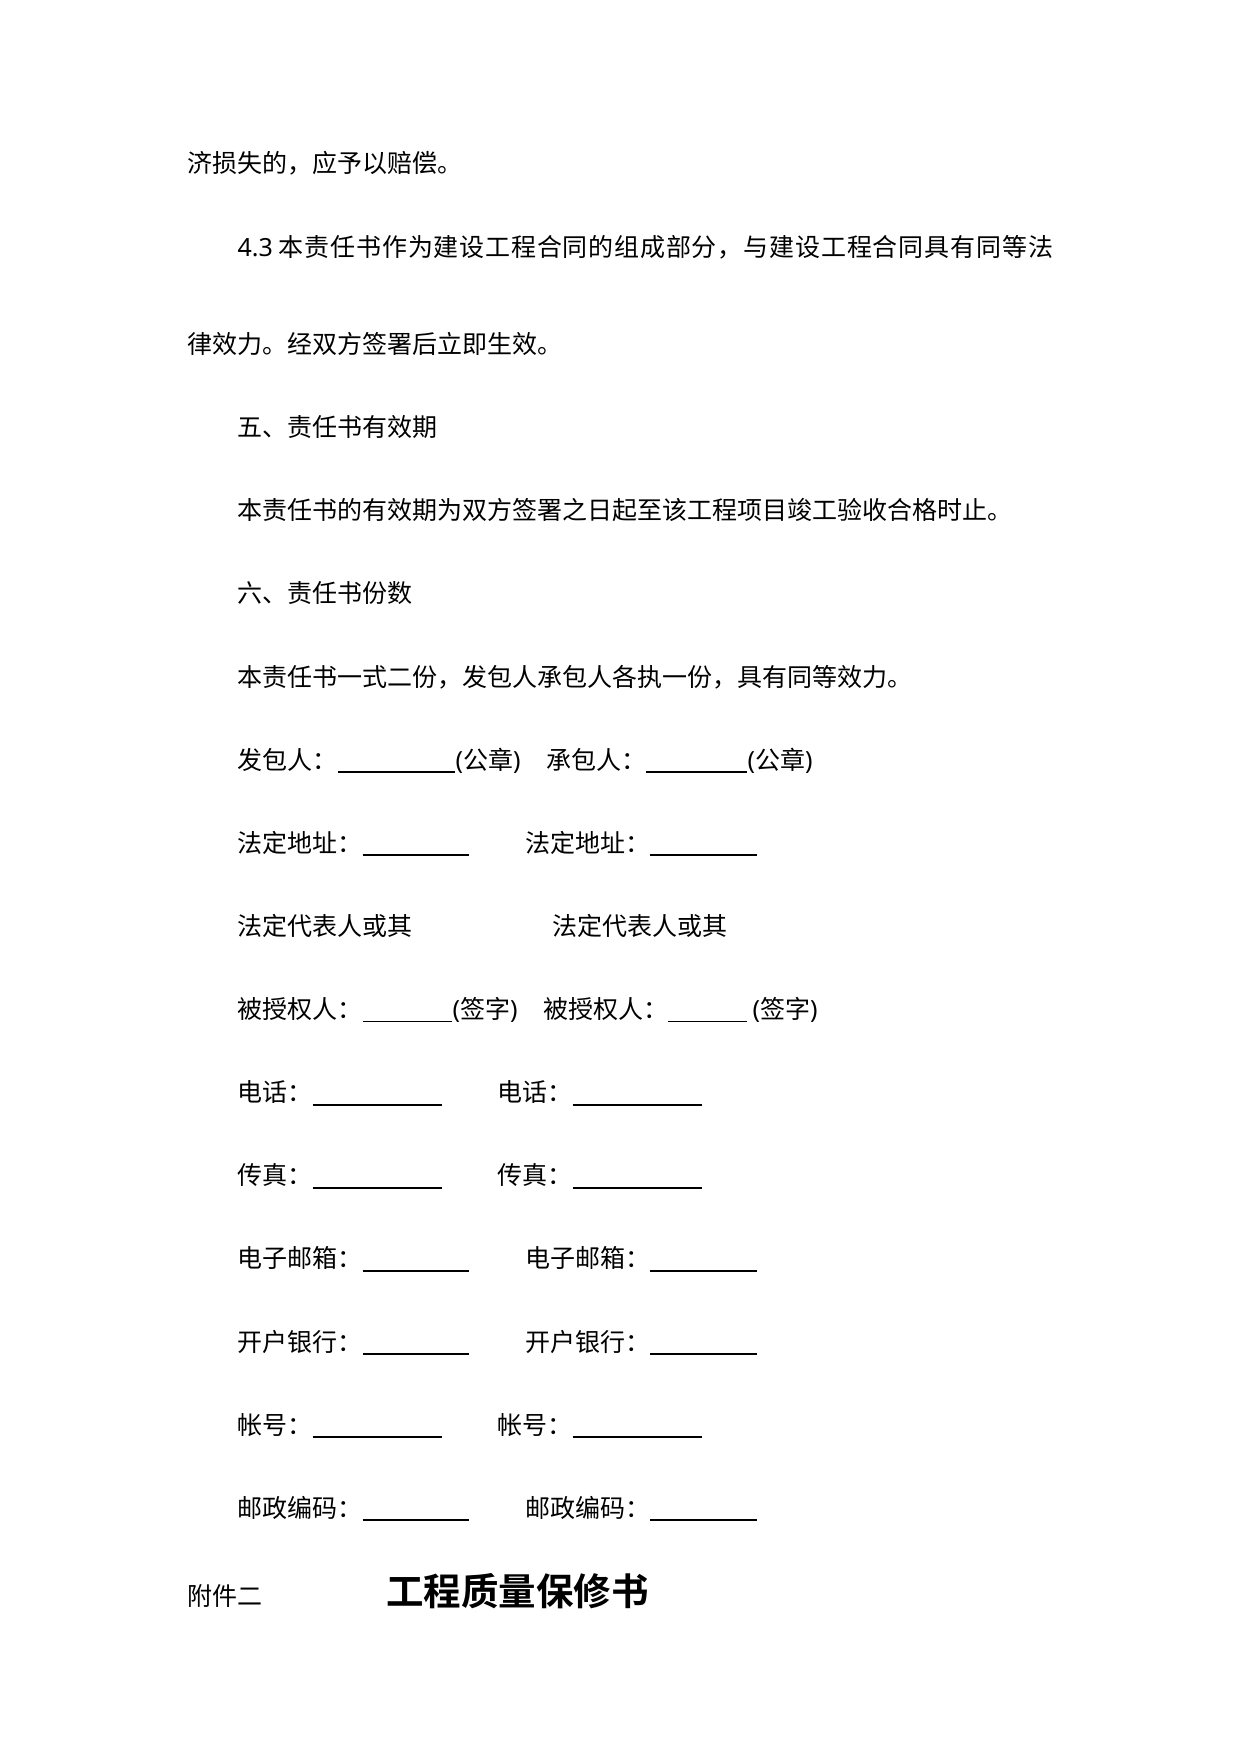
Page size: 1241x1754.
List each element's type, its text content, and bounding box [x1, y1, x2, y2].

text 4.3本责任书作为建设工程合同的组成部分，与建设工程合同具有同等法律效力。经双方签署后立即生效。 [187, 213, 1053, 375]
text 六、责任书份数 [187, 559, 1053, 624]
text 法定代表人或其 法定代表人或其 [187, 892, 1053, 957]
text 电子邮箱： 电子邮箱： [187, 1224, 1053, 1289]
text 本责任书一式二份，发包人承包人各执一份，具有同等效力。 [187, 643, 1053, 708]
text 五、责任书有效期 [187, 393, 1053, 458]
text 本责任书的有效期为双方签署之日起至该工程项目竣工验收合格时止。 [187, 476, 1053, 541]
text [187, 129, 1053, 194]
text 被授权人： (签字) 被授权人： (签字) [187, 975, 1053, 1040]
text 邮政编码： 邮政编码： [187, 1474, 1053, 1539]
text 开户银行： 开户银行： [187, 1308, 1053, 1373]
text 法定地址： 法定地址： [187, 809, 1053, 874]
text 附件二 工程质量保修书 [187, 1557, 1053, 1622]
text 电话： 电话： [187, 1058, 1053, 1123]
text 帐号： 帐号： [187, 1391, 1053, 1456]
text 发包人： (公章) 承包人： (公章) [187, 726, 1053, 791]
text 传真： 传真： [187, 1141, 1053, 1206]
